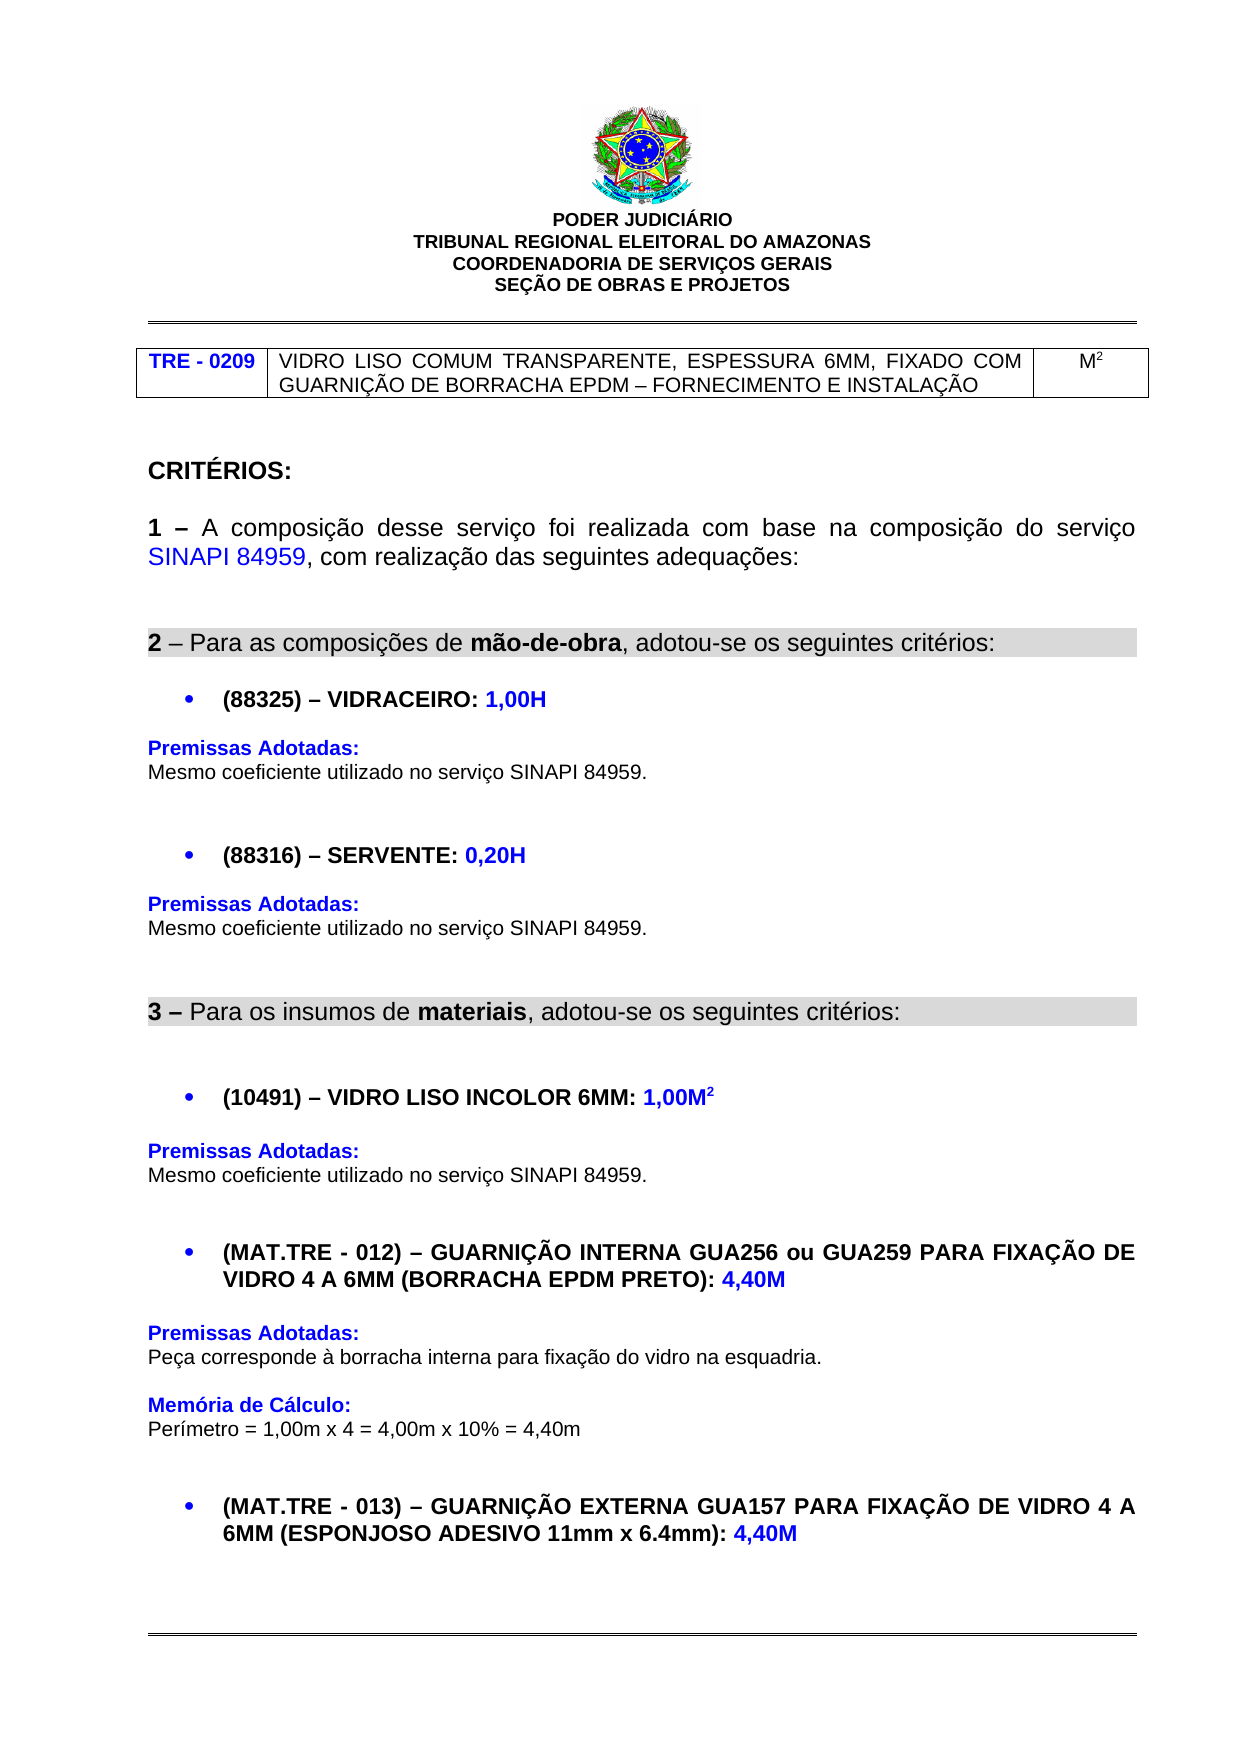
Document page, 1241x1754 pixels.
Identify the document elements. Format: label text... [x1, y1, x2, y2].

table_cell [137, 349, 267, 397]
text Premissas Adotadas: [148, 892, 1137, 916]
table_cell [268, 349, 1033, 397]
list (MAT.TRE - 012) – GUARNIÇÃO INTERNA GUA256 ou GUA259 PARA FIXAÇÃO DE VIDRO 4 A 6MM (BORRACHA EPDM PRETO): 4,40M [185, 1239, 1137, 1292]
text Mesmo coeficiente utilizado no serviço SINAPI 84959. [148, 760, 1137, 784]
list (10491) – VIDRO LISO INCOLOR 6MM: 1,00M2 [185, 1083, 1137, 1110]
text Premissas Adotadas: [148, 1321, 1137, 1345]
text Mesmo coeficiente utilizado no serviço SINAPI 84959. [148, 916, 1137, 940]
list (88325) – VIDRACEIRO: 1,00H [185, 686, 1137, 712]
text Premissas Adotadas: [148, 736, 1137, 760]
list (MAT.TRE - 013) – GUARNIÇÃO EXTERNA GUA157 PARA FIXAÇÃO DE VIDRO 4 A 6MM (ESPONJOSO ADESIVO 11mm x 6.4mm): 4,40M [185, 1493, 1137, 1546]
list (88316) – SERVENTE: 0,20H [185, 842, 1137, 868]
text 1 – A composição desse serviço foi realizada com base na composição do serviço SINAPI 84959, com realização das seguintes adequações: [148, 513, 1137, 571]
text 2 – Para as composições de mão-de-obra, adotou-se os seguintes critérios: [148, 628, 1137, 657]
text Memória de Cálculo: [148, 1393, 1137, 1417]
text CRITÉRIOS: [148, 456, 1137, 484]
text Mesmo coeficiente utilizado no serviço SINAPI 84959. [148, 1163, 1137, 1187]
text Premissas Adotadas: [148, 1139, 1137, 1163]
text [148, 1417, 1137, 1441]
text 3 – Para os insumos de materiais, adotou-se os seguintes critérios: [148, 997, 1137, 1026]
text Peça corresponde à borracha interna para fixação do vidro na esquadria. [148, 1345, 1137, 1369]
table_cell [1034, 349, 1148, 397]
